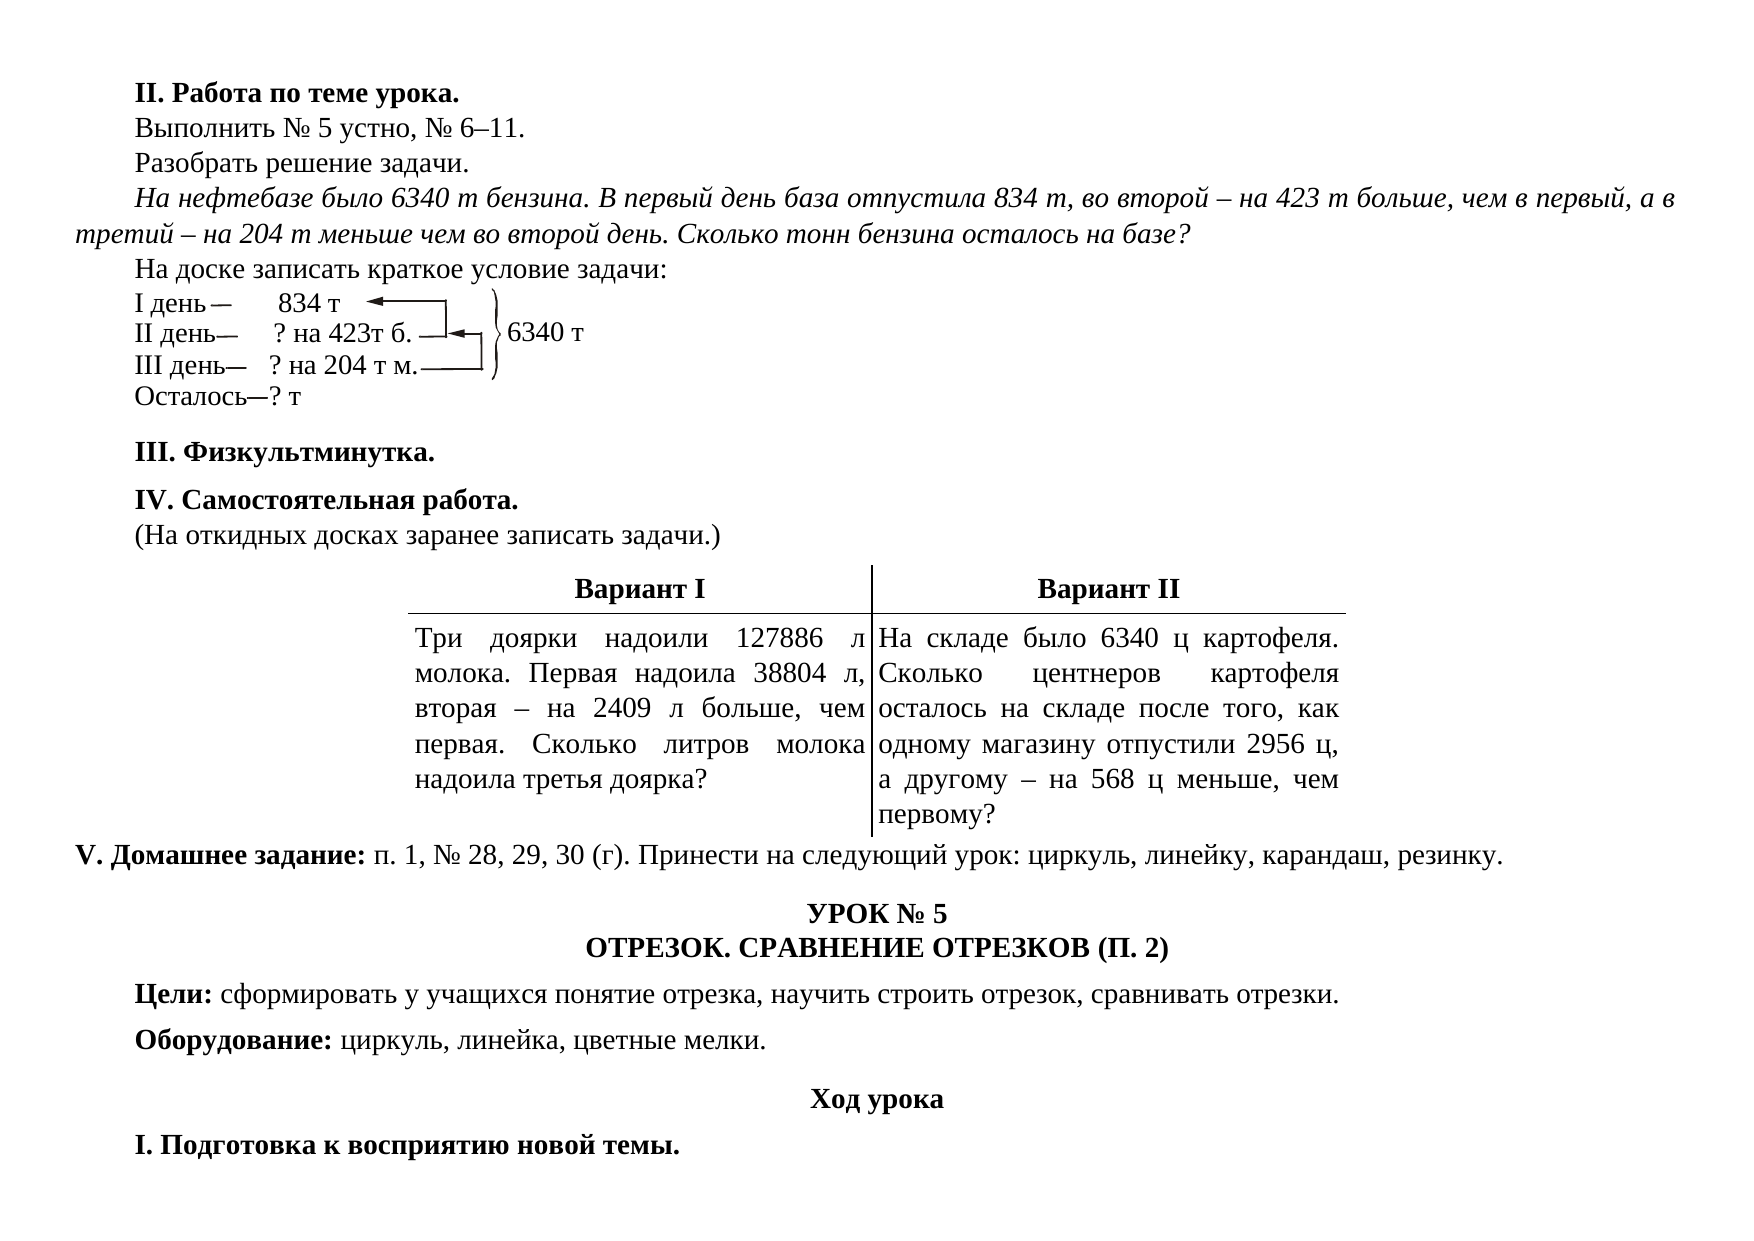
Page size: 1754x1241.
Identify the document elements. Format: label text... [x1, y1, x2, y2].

text (На откидных досках заранее записать задачи.) [75, 517, 1679, 551]
text V. Домашнее задание: п. 1, № 28, 29, 30 (г). Принести на следующий урок: циркуль, линейку, карандаш, резинку. [75, 837, 1679, 871]
text Отрезок. Сравнение отрезков (п. 2) [75, 930, 1679, 964]
text Цели: сформировать у учащихся понятие отрезка, научить строить отрезок, сравнивать отрезки. [75, 976, 1679, 1010]
text Разобрать решение задачи. [75, 145, 1679, 179]
text IV. Самостоятельная работа. [75, 482, 1679, 516]
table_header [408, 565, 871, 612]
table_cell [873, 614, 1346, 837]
text II. Работа по теме урока. [75, 75, 1679, 108]
text Выполнить № 5 устно, № 6–11. [75, 110, 1679, 144]
text На доске записать краткое условие задачи: [75, 251, 1679, 284]
text Урок № 5 [75, 897, 1679, 930]
text На нефтебазе было 6340 т бензина. В первый день база отпустила 834 т, во второй – на 423 т больше, чем в первый, а в третий – на 204 т меньше чем во второй день. Сколько тонн бензина осталось на базе? [75, 181, 1679, 249]
text Оборудование: циркуль, линейка, цветные мелки. [75, 1022, 1679, 1056]
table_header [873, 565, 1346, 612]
text III. Физкультминутка. [75, 434, 1679, 468]
text Ход урока [75, 1081, 1679, 1114]
text I. Подготовка к восприятию новой темы. [75, 1127, 1679, 1160]
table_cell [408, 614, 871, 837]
